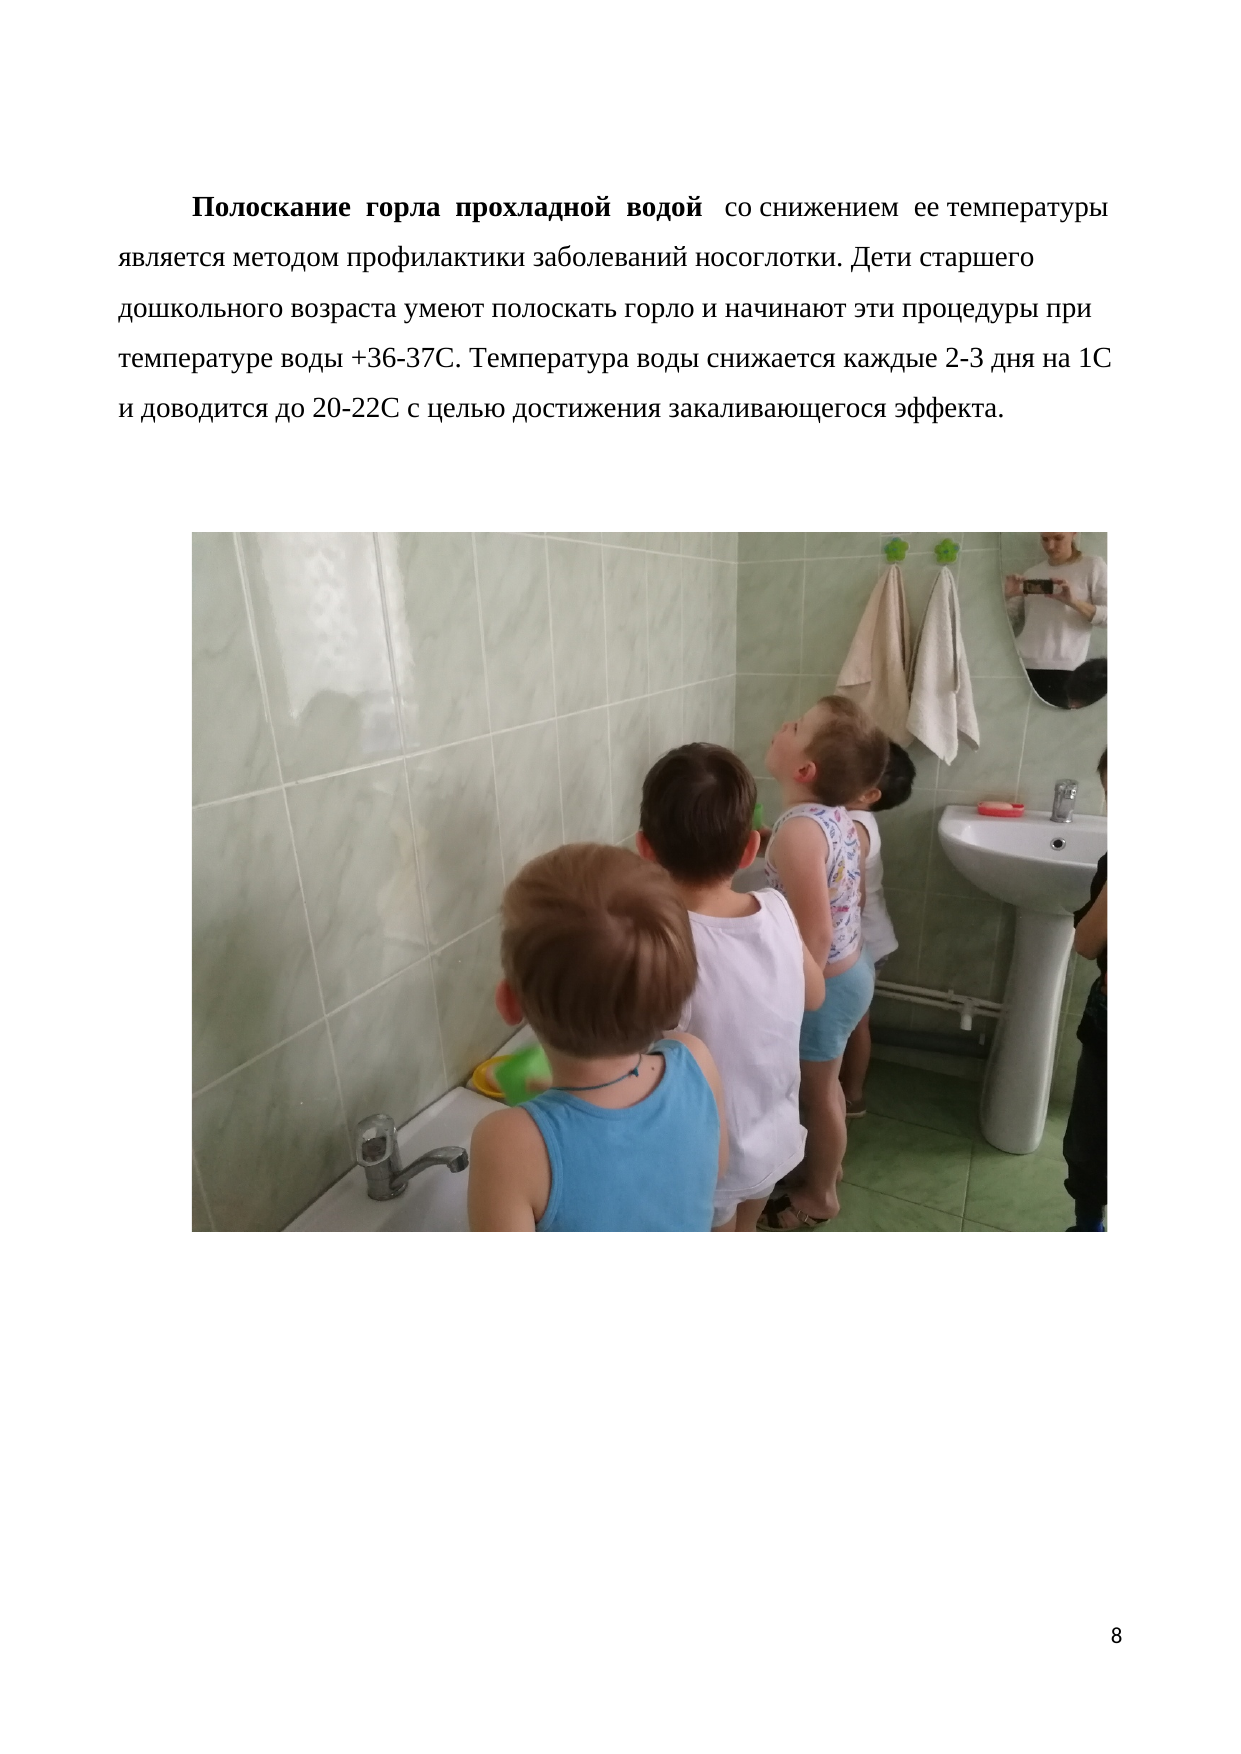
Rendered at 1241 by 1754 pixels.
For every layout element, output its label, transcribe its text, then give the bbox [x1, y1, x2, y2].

text Полоскание горла прохладной водой со снижением ее температуры является методом профилактики заболеваний носоглотки. Дети старшего дошкольного возраста умеют полоскать горло и начинают эти процедуры при температуре воды +36-37С. Температура воды снижается каждые 2-3 дня на 1С и доводится до 20-22С с целью достижения закаливающегося эффекта. [118, 189, 1122, 424]
picture [191, 532, 1108, 1232]
